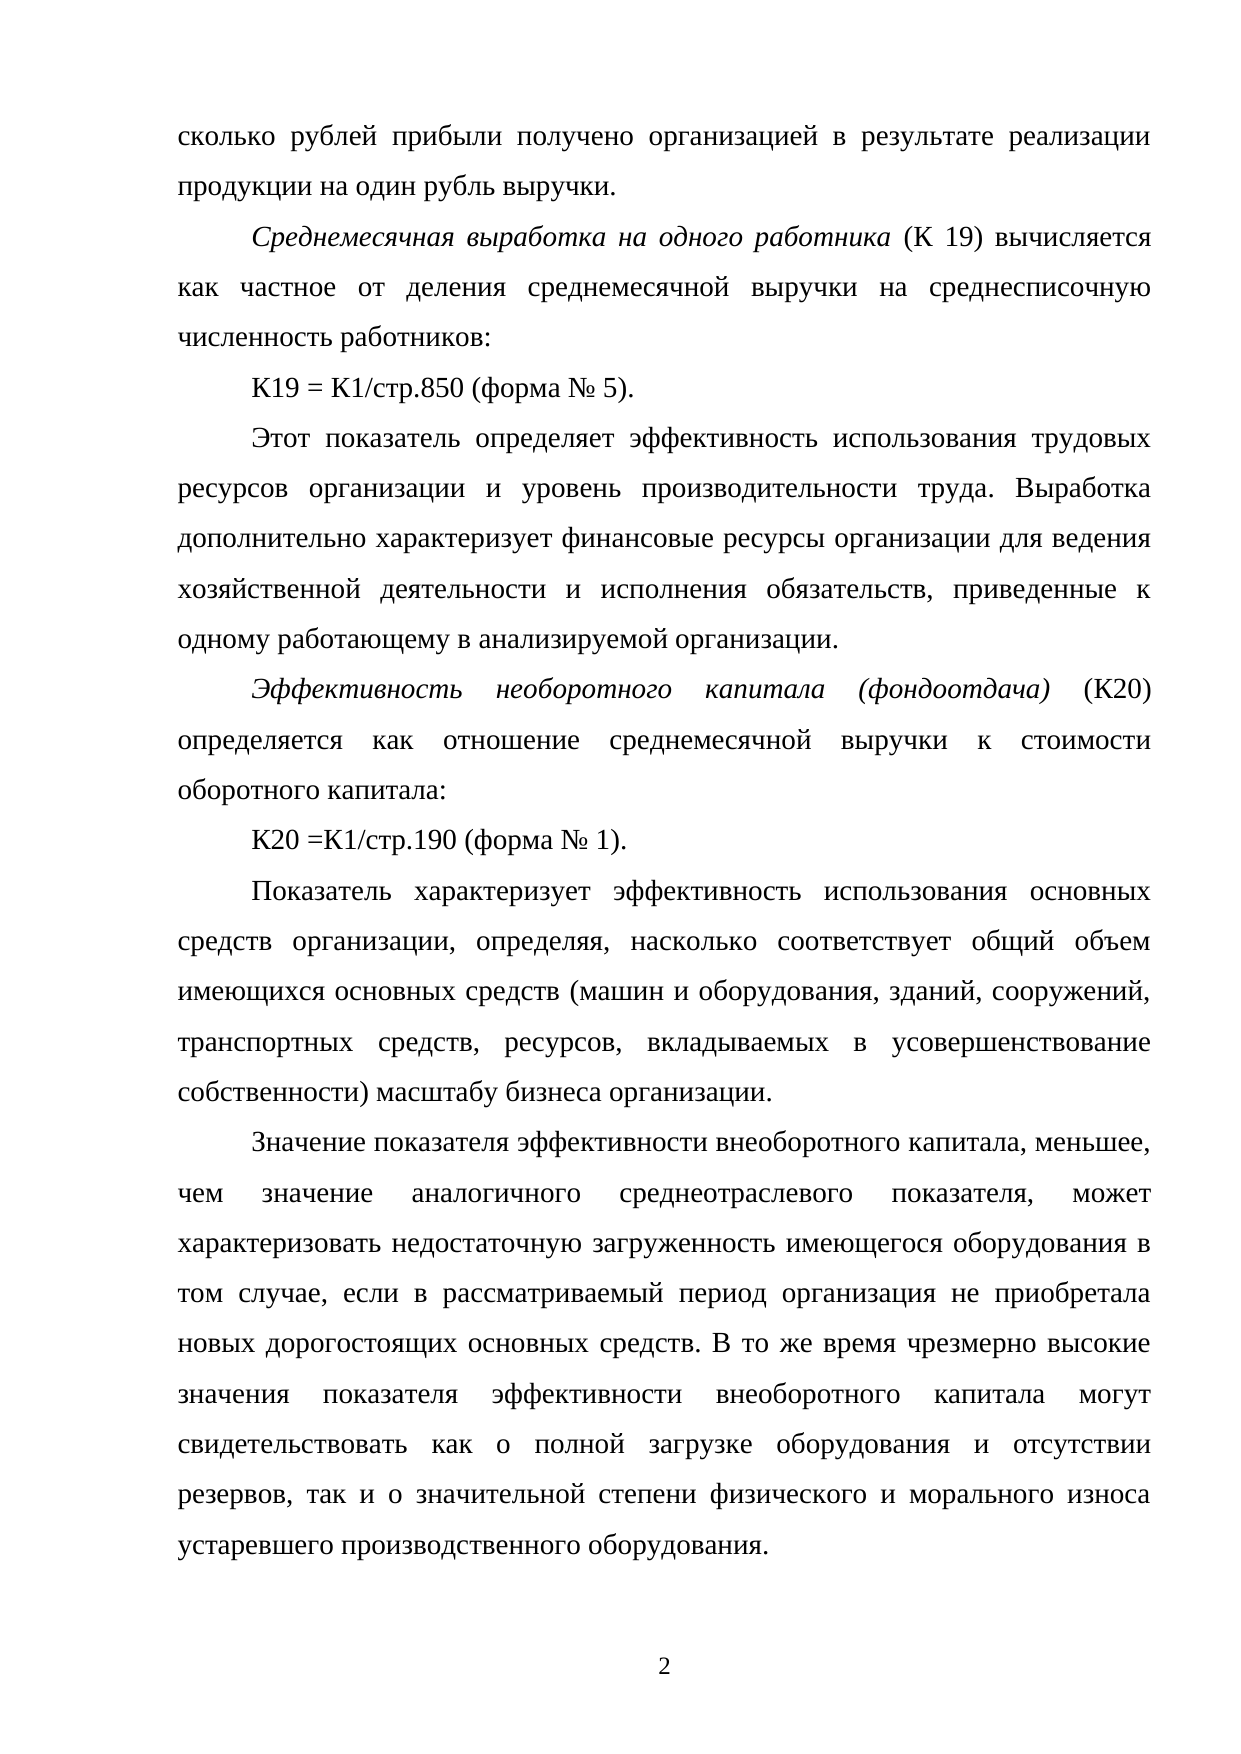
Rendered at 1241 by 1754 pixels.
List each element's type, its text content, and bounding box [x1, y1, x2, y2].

text К19 = К1/стр.850 (форма № 5). [177, 370, 1152, 403]
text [177, 118, 1152, 202]
text Эффективность необоротного капитала (фондоотдача) (К20) определяется как отношение среднемесячной выручки к стоимости оборотного капитала: [177, 672, 1152, 806]
text К20 =К1/стр.190 (форма № 1). [177, 822, 1152, 856]
text Значение показателя эффективности внеоборотного капитала, меньшее, чем значение аналогичного среднеотраслевого показателя, может характеризовать недостаточную загруженность имеющегося оборудования в том случае, если в рассматриваемый период организация не приобретала новых дорогостоящих основных средств. В то же время чрезмерно высокие значения показателя эффективности внеоборотного капитала могут свидетельствовать как о полной загрузке оборудования и отсутствии резервов, так и о значительной степени физического и морального износа устаревшего производственного оборудования. [177, 1124, 1152, 1560]
text Показатель характеризует эффективность использования основных средств организации, определяя, насколько соответствует общий объем имеющихся основных средств (машин и оборудования, зданий, сооружений, транспортных средств, ресурсов, вкладываемых в усовершенствование собственности) масштабу бизнеса организации. [177, 873, 1152, 1108]
text Этот показатель определяет эффективность использования трудовых ресурсов организации и уровень производительности труда. Выработка дополнительно характеризует финансовые ресурсы организации для ведения хозяйственной деятельности и исполнения обязательств, приведенные к одному работающему в анализируемой организации. [177, 420, 1152, 655]
text Среднемесячная выработка на одного работника (К 19) вычисляется как частное от деления среднемесячной выручки на среднесписочную численность работников: [177, 219, 1152, 353]
